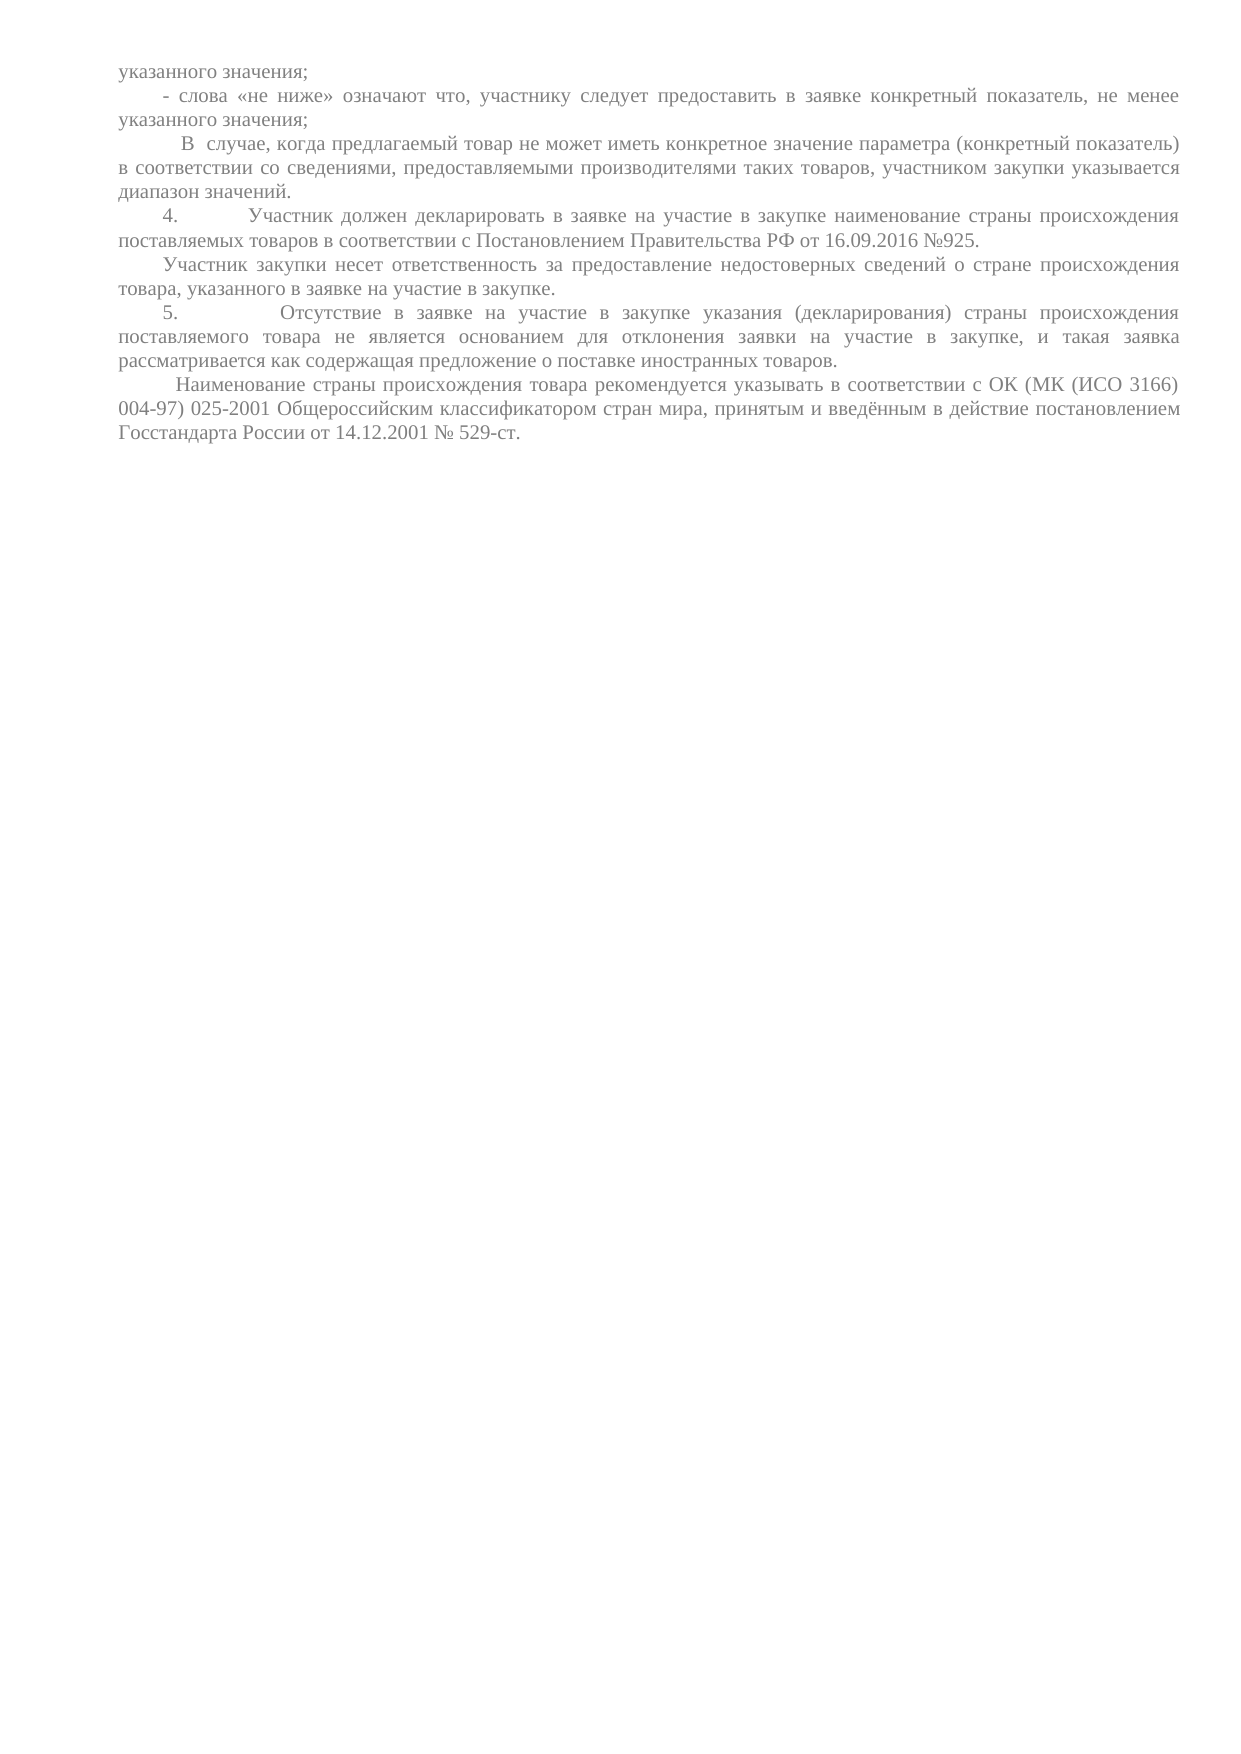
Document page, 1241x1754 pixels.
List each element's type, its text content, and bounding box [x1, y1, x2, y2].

text - слова «не ниже» означают что, участнику следует предоставить в заявке конкретный показатель, не менее указанного значения; [118, 83, 1181, 131]
list Отсутствие в заявке на участие в закупке указания (декларирования) страны происхождения поставляемого товара не является основанием для отклонения заявки на участие в закупке, и такая заявка рассматривается как содержащая предложение о поставке иностранных товаров. [118, 300, 1181, 372]
list Участник должен декларировать в заявке на участие в закупке наименование страны происхождения поставляемых товаров в соответствии с Постановлением Правительства РФ от 16.09.2016 №925. [118, 203, 1181, 252]
text Участник закупки несет ответственность за предоставление недостоверных сведений о стране происхождения товара, указанного в заявке на участие в закупке. [118, 252, 1181, 300]
text В случае, когда предлагаемый товар не может иметь конкретное значение параметра (конкретный показатель) в соответствии со сведениями, предоставляемыми производителями таких товаров, участником закупки указывается диапазон значений. [118, 131, 1181, 203]
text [118, 59, 1181, 83]
text Наименование страны происхождения товара рекомендуется указывать в соответствии с ОК (МК (ИСО 3166) 004-97) 025-2001 Общероссийским классификатором стран мира, принятым и введённым в действие постановлением Госстандарта России от 14.12.2001 № 529-ст. [118, 372, 1181, 444]
